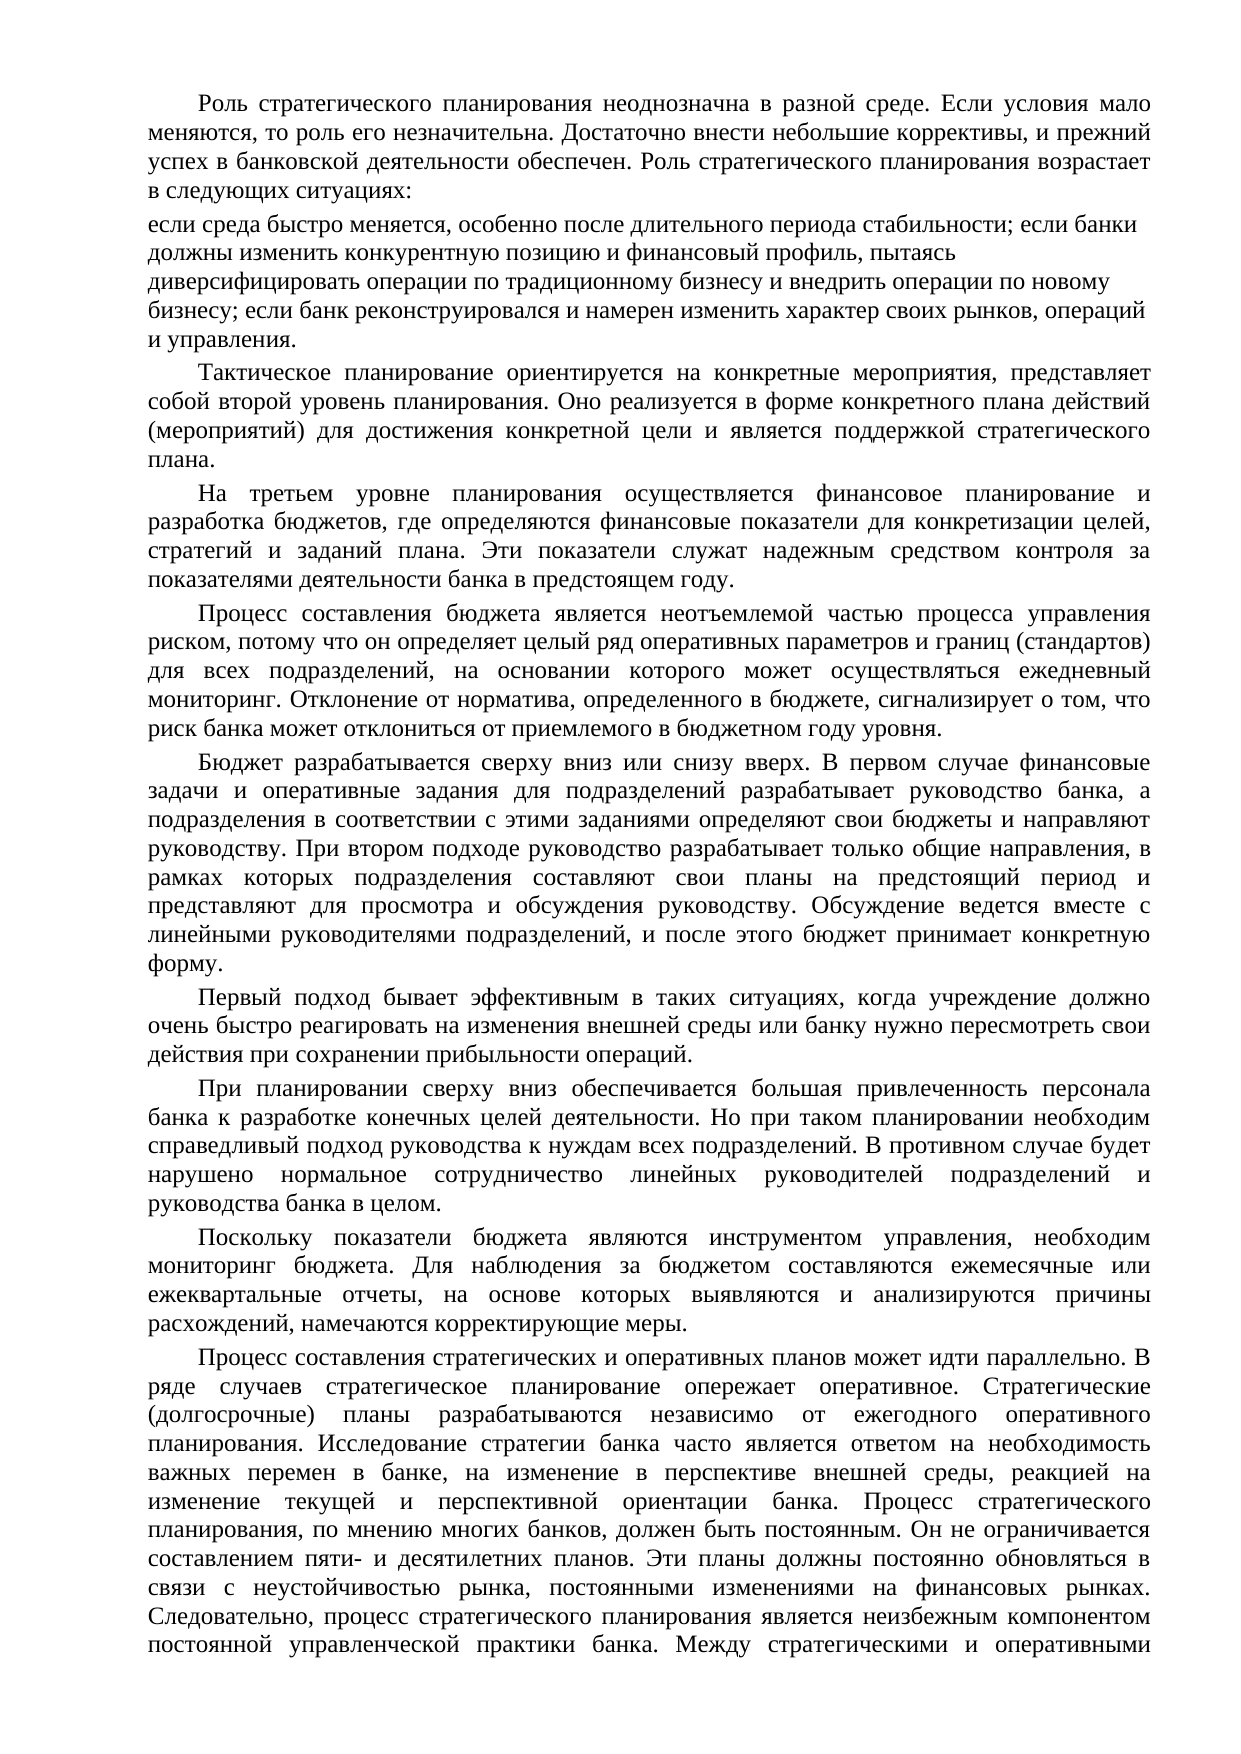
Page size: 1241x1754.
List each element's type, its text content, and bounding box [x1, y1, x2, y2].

text Бюджет разрабатывается сверху вниз или снизу вверх. В первом случае финансовые задачи и оперативные задания для подразделений разрабатывает руководство банка, а подразделения в соответствии с этими заданиями определяют свои бюджеты и направляют руководству. При втором подходе руководство разрабатывает только общие направления, в рамках которых подразделения составляют свои планы на предстоящий период и представляют для просмотра и обсуждения руководству. Обсуждение ведется вместе с линейными руководителями подразделений, и после этого бюджет принимает конкретную форму. [148, 747, 1152, 977]
text Роль стратегического планирования неоднозначна в разной среде. Если условия мало меняются, то роль его незначительна. Достаточно внести небольшие коррективы, и прежний успех в банковской деятельности обеспечен. Роль стратегического планирования возрастает в следующих ситуациях: [148, 88, 1152, 203]
text если среда быстро меняется, особенно после длительного периода стабильности; если банки должны изменить конкурентную позицию и финансовый профиль, пытаясь диверсифицировать операции по традиционному бизнесу и внедрить операции по новому бизнесу; если банк реконструировался и намерен изменить характер своих рынков, операций и управления. [148, 209, 1152, 352]
text Поскольку показатели бюджета являются инструментом управления, необходим мониторинг бюджета. Для наблюдения за бюджетом составляются ежемесячные или ежеквартальные отчеты, на основе которых выявляются и анализируются причины расхождений, намечаются корректирующие меры. [148, 1222, 1152, 1337]
text Тактическое планирование ориентируется на конкретные мероприятия, представляет собой второй уровень планирования. Оно реализуется в форме конкретного плана действий (мероприятий) для достижения конкретной цели и является поддержкой стратегического плана. [148, 357, 1152, 472]
text Первый подход бывает эффективным в таких ситуациях, когда учреждение должно очень быстро реагировать на изменения внешней среды или банку нужно пересмотреть свои действия при сохранении прибыльности операций. [148, 982, 1152, 1068]
text Процесс составления бюджета является неотъемлемой частью процесса управления риском, потому что он определяет целый ряд оперативных параметров и границ (стандартов) для всех подразделений, на основании которого может осуществляться ежедневный мониторинг. Отклонение от норматива, определенного в бюджете, сигнализирует о том, что риск банка может отклониться от приемлемого в бюджетном году уровня. [148, 598, 1152, 741]
text На третьем уровне планирования осуществляется финансовое планирование и разработка бюджетов, где определяются финансовые показатели для конкретизации целей, стратегий и заданий плана. Эти показатели служат надежным средством контроля за показателями деятельности банка в предстоящем году. [148, 478, 1152, 593]
text При планировании сверху вниз обеспечивается большая привлеченность персонала банка к разработке конечных целей деятельности. Но при таком планировании необходим справедливый подход руководства к нуждам всех подразделений. В противном случае будет нарушено нормальное сотрудничество линейных руководителей подразделений и руководства банка в целом. [148, 1073, 1152, 1217]
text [148, 1342, 1152, 1658]
